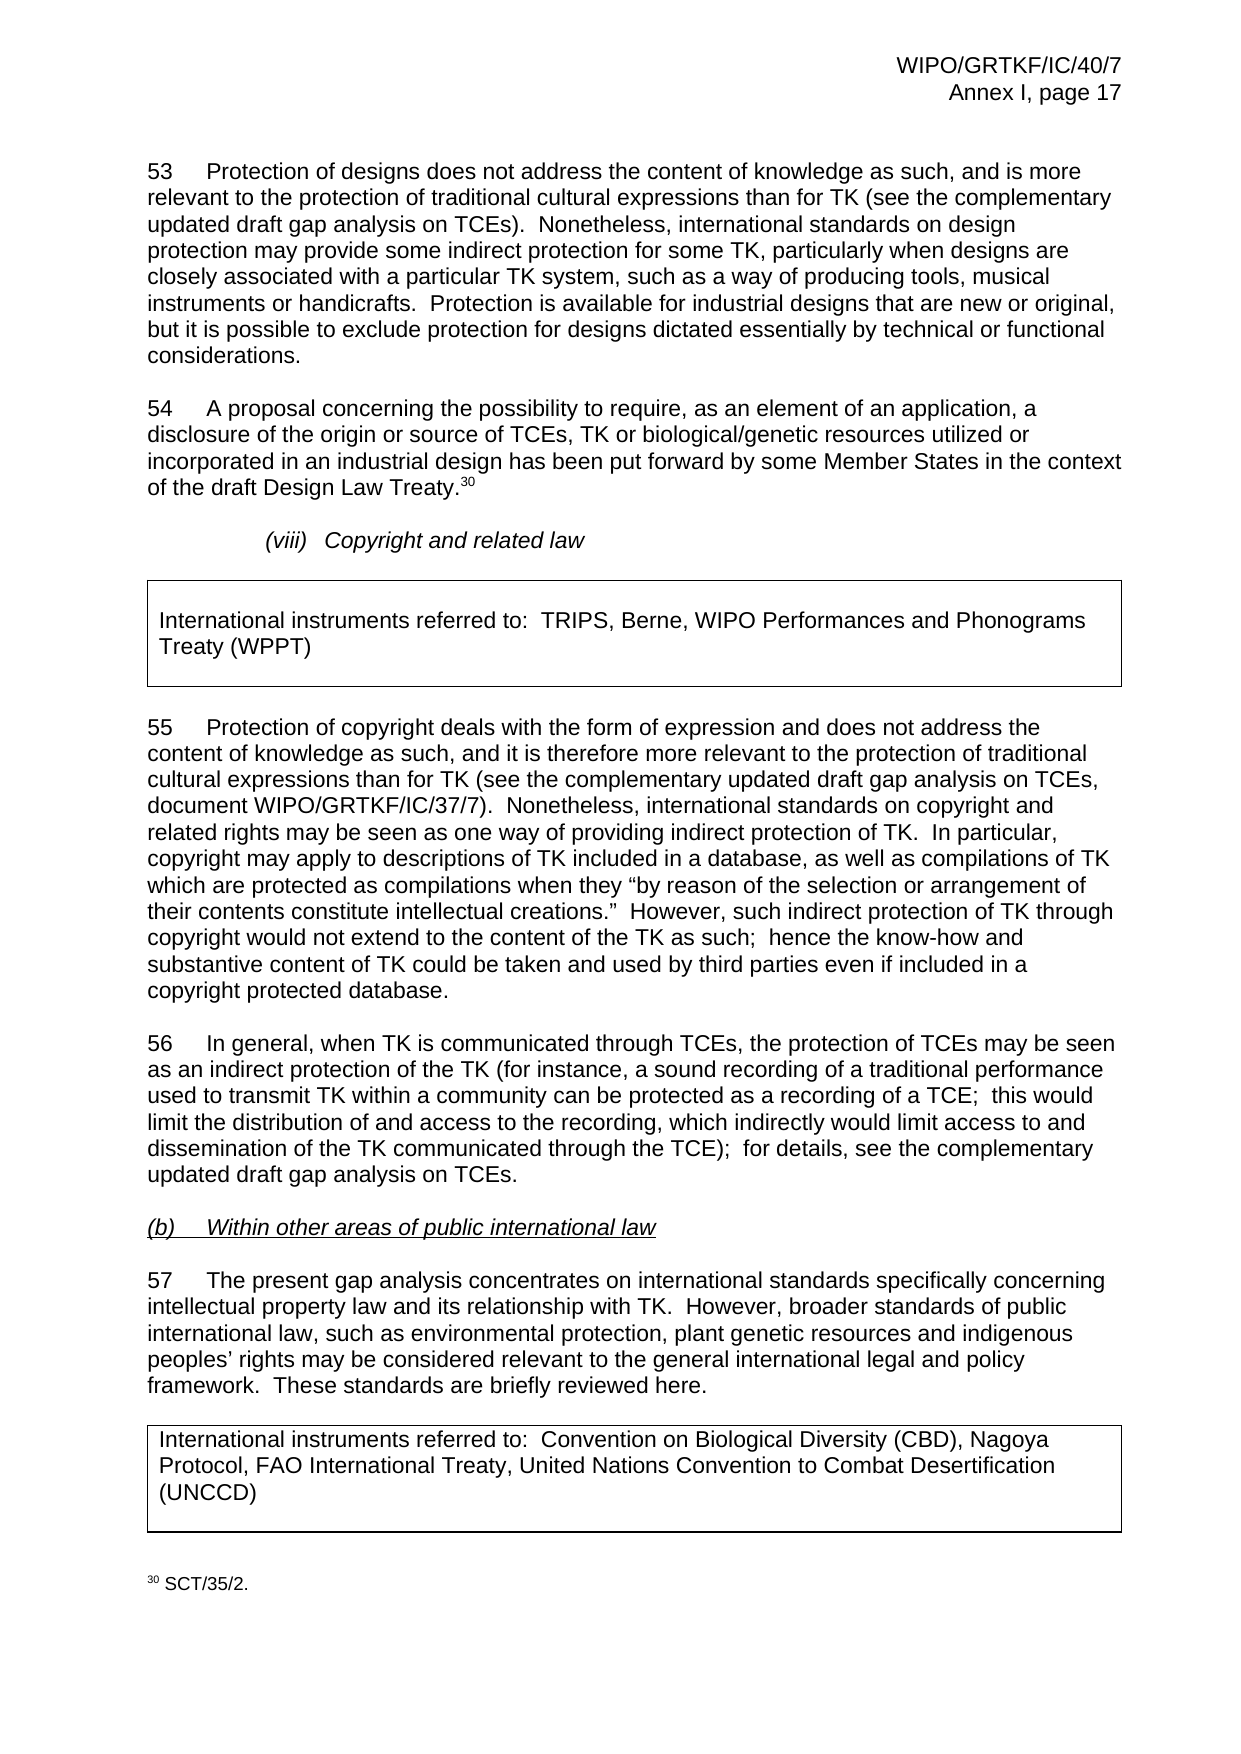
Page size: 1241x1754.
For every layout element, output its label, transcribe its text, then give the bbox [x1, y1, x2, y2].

text (b) Within other areas of public international law [147, 1214, 1122, 1241]
text Protection of designs does not address the content of knowledge as such, and is more relevant to the protection of traditional cultural expressions than for TK (see the complementary updated draft gap analysis on TCEs). Nonetheless, international standards on design protection may provide some indirect protection for some TK, particularly when designs are closely associated with a particular TK system, such as a way of producing tools, musical instruments or handicrafts. Protection is available for industrial designs that are new or original, but it is possible to exclude protection for designs dictated essentially by technical or functional considerations. [147, 158, 1122, 369]
table_header International instruments referred to: TRIPS, Berne, WIPO Performances and Phonograms Treaty (WPPT) [148, 581, 1121, 686]
text (viii) Copyright and related law [206, 527, 1122, 553]
text In general, when TK is communicated through TCEs, the protection of TCEs may be seen as an indirect protection of the TK (for instance, a sound recording of a traditional performance used to transmit TK within a community can be protected as a recording of a TCE; this would limit the distribution of and access to the recording, which indirectly would limit access to and dissemination of the TK communicated through the TCE); for details, see the complementary updated draft gap analysis on TCEs. [147, 1030, 1122, 1188]
text A proposal concerning the possibility to require, as an element of an application, a disclosure of the origin or source of TCEs, TK or biological/genetic resources utilized or incorporated in an industrial design has been put forward by some Member States in the context of the draft Design Law Treaty. [147, 395, 1122, 501]
text Protection of copyright deals with the form of expression and does not address the content of knowledge as such, and it is therefore more relevant to the protection of traditional cultural expressions than for TK (see the complementary updated draft gap analysis on TCEs, document WIPO/GRTKF/IC/37/7). Nonetheless, international standards on copyright and related rights may be seen as one way of providing indirect protection of TK. In particular, copyright may apply to descriptions of TK included in a database, as well as compilations of TK which are protected as compilations when they “by reason of the selection or arrangement of their contents constitute intellectual creations.” However, such indirect protection of TK through copyright would not extend to the content of the TK as such; hence the know-how and substantive content of TK could be taken and used by third parties even if included in a copyright protected database. [147, 713, 1122, 1003]
text The present gap analysis concentrates on international standards specifically concerning intellectual property law and its relationship with TK. However, broader standards of public international law, such as environmental protection, plant genetic resources and indigenous peoples’ rights may be considered relevant to the general international legal and policy framework. These standards are briefly reviewed here. [147, 1267, 1122, 1399]
table_header International instruments referred to: Convention on Biological Diversity (CBD), Nagoya Protocol, FAO International Treaty, United Nations Convention to Combat Desertification (UNCCD) [148, 1426, 1121, 1531]
